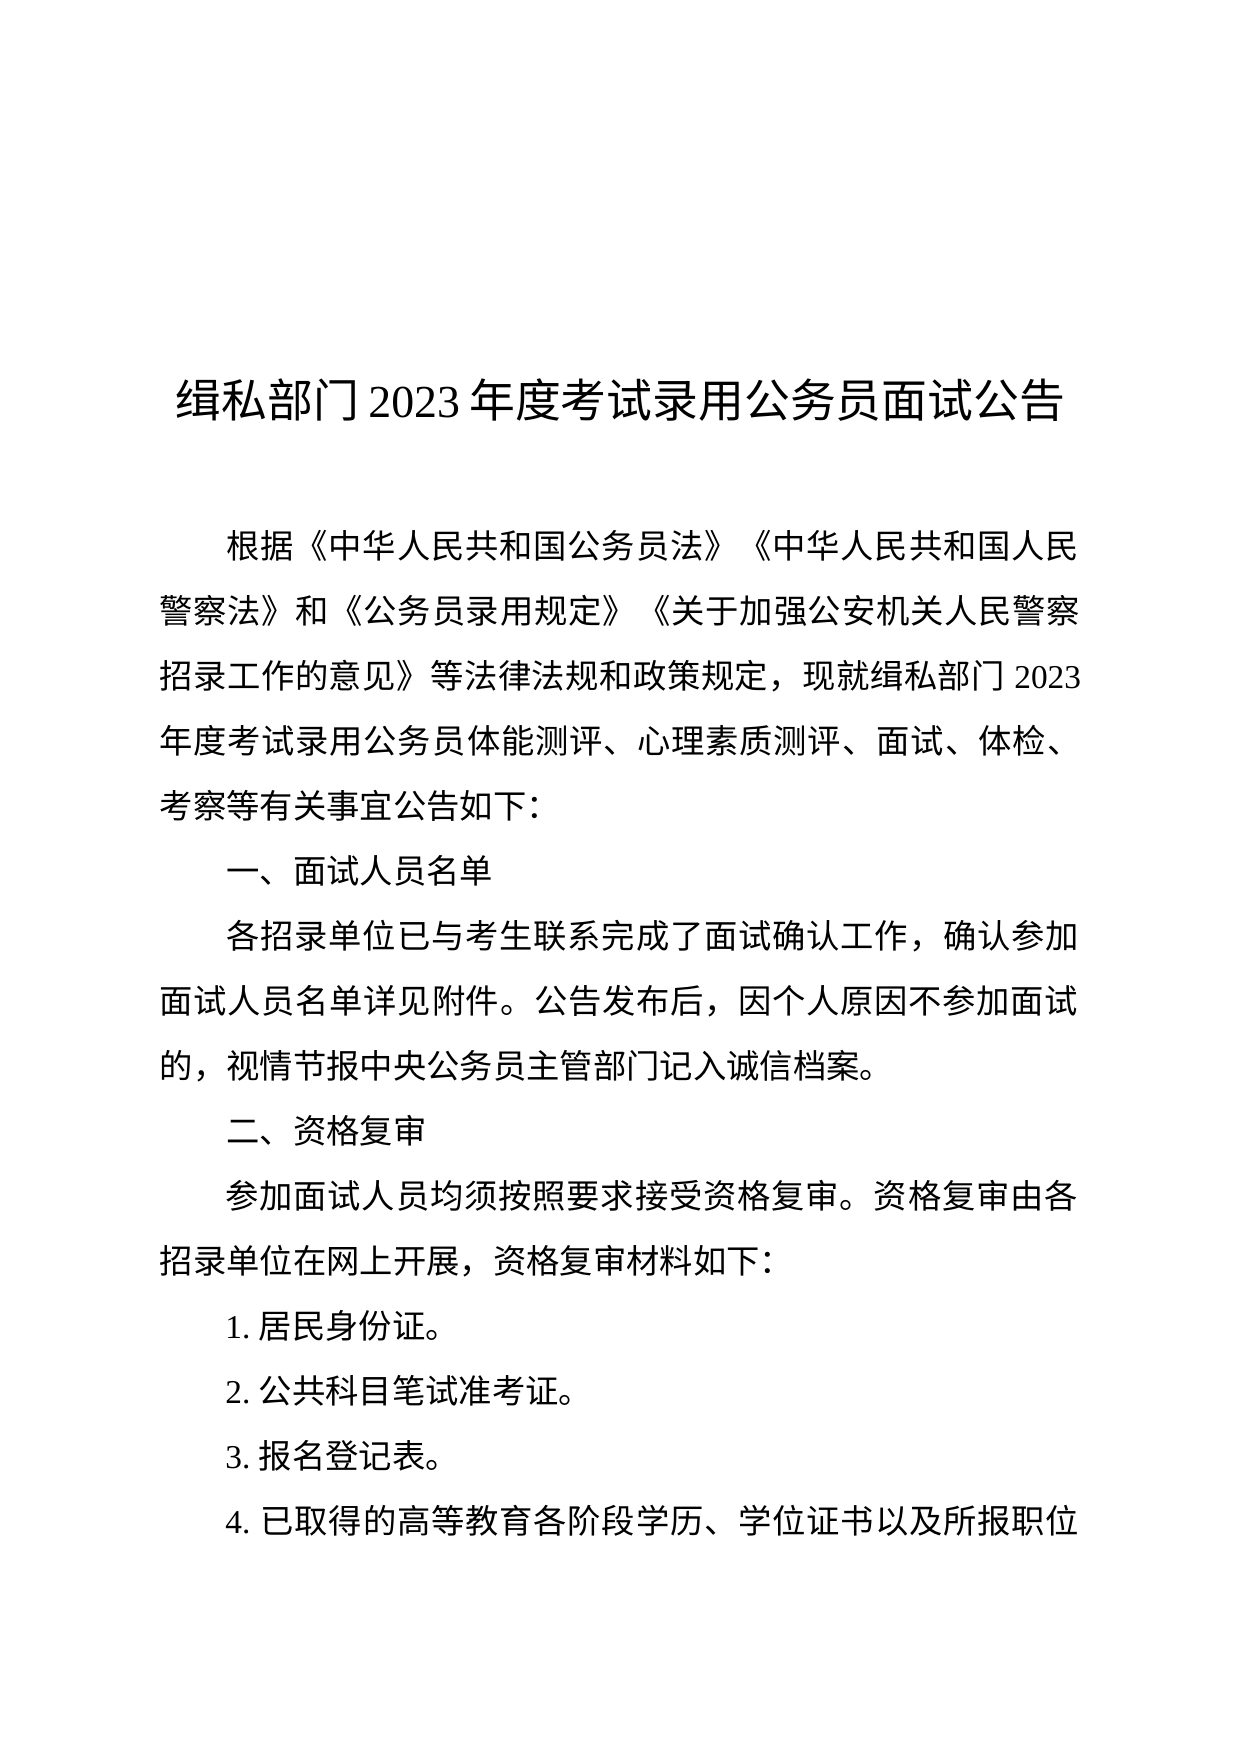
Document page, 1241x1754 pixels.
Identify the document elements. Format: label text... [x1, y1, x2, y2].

text 各招录单位已与考生联系完成了面试确认工作，确认参加面试人员名单详见附件。公告发布后，因个人原因不参加面试的，视情节报中央公务员主管部门记入诚信档案。 [159, 902, 1081, 1097]
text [159, 1487, 1081, 1552]
text 二、资格复审 [159, 1097, 1081, 1162]
text 2. 公共科目笔试准考证。 [159, 1357, 1081, 1422]
text 1. 居民身份证。 [159, 1292, 1081, 1357]
text 一、面试人员名单 [159, 837, 1081, 902]
text 3. 报名登记表。 [159, 1422, 1081, 1487]
text 缉私部门2023年度考试录用公务员面试公告 [159, 349, 1081, 447]
text 根据《中华人民共和国公务员法》《中华人民共和国人民警察法》和《公务员录用规定》《关于加强公安机关人民警察招录工作的意见》等法律法规和政策规定，现就缉私部门2023年度考试录用公务员体能测评、心理素质测评、面试、体检、考察等有关事宜公告如下： [159, 512, 1081, 837]
text 参加面试人员均须按照要求接受资格复审。资格复审由各招录单位在网上开展，资格复审材料如下： [159, 1162, 1081, 1292]
